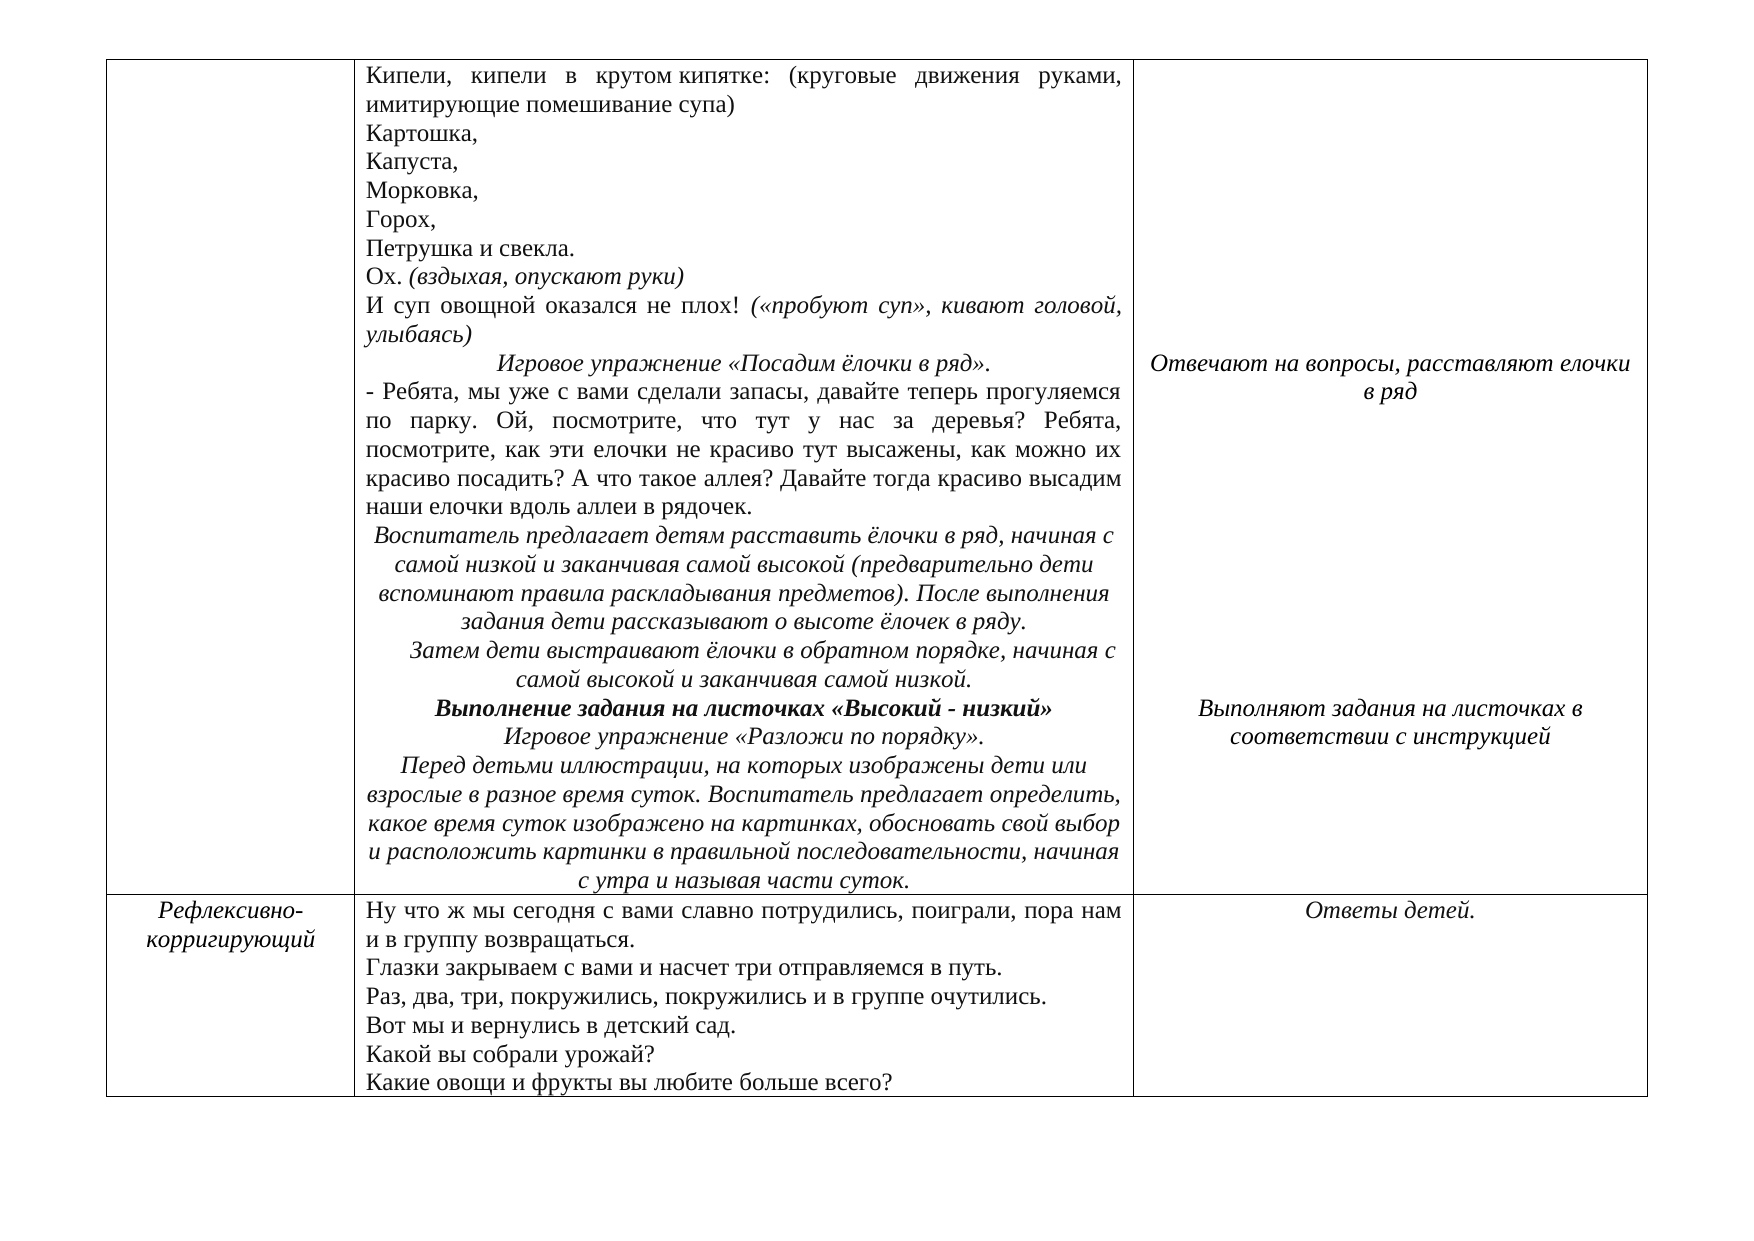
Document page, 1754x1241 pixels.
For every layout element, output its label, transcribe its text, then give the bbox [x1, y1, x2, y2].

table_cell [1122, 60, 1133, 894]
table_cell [107, 60, 354, 894]
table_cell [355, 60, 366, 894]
table_cell Рефлексивно-корригирующий [107, 895, 354, 1096]
table_cell Ответы детей. [1134, 895, 1647, 1096]
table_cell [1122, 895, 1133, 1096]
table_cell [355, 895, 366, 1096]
